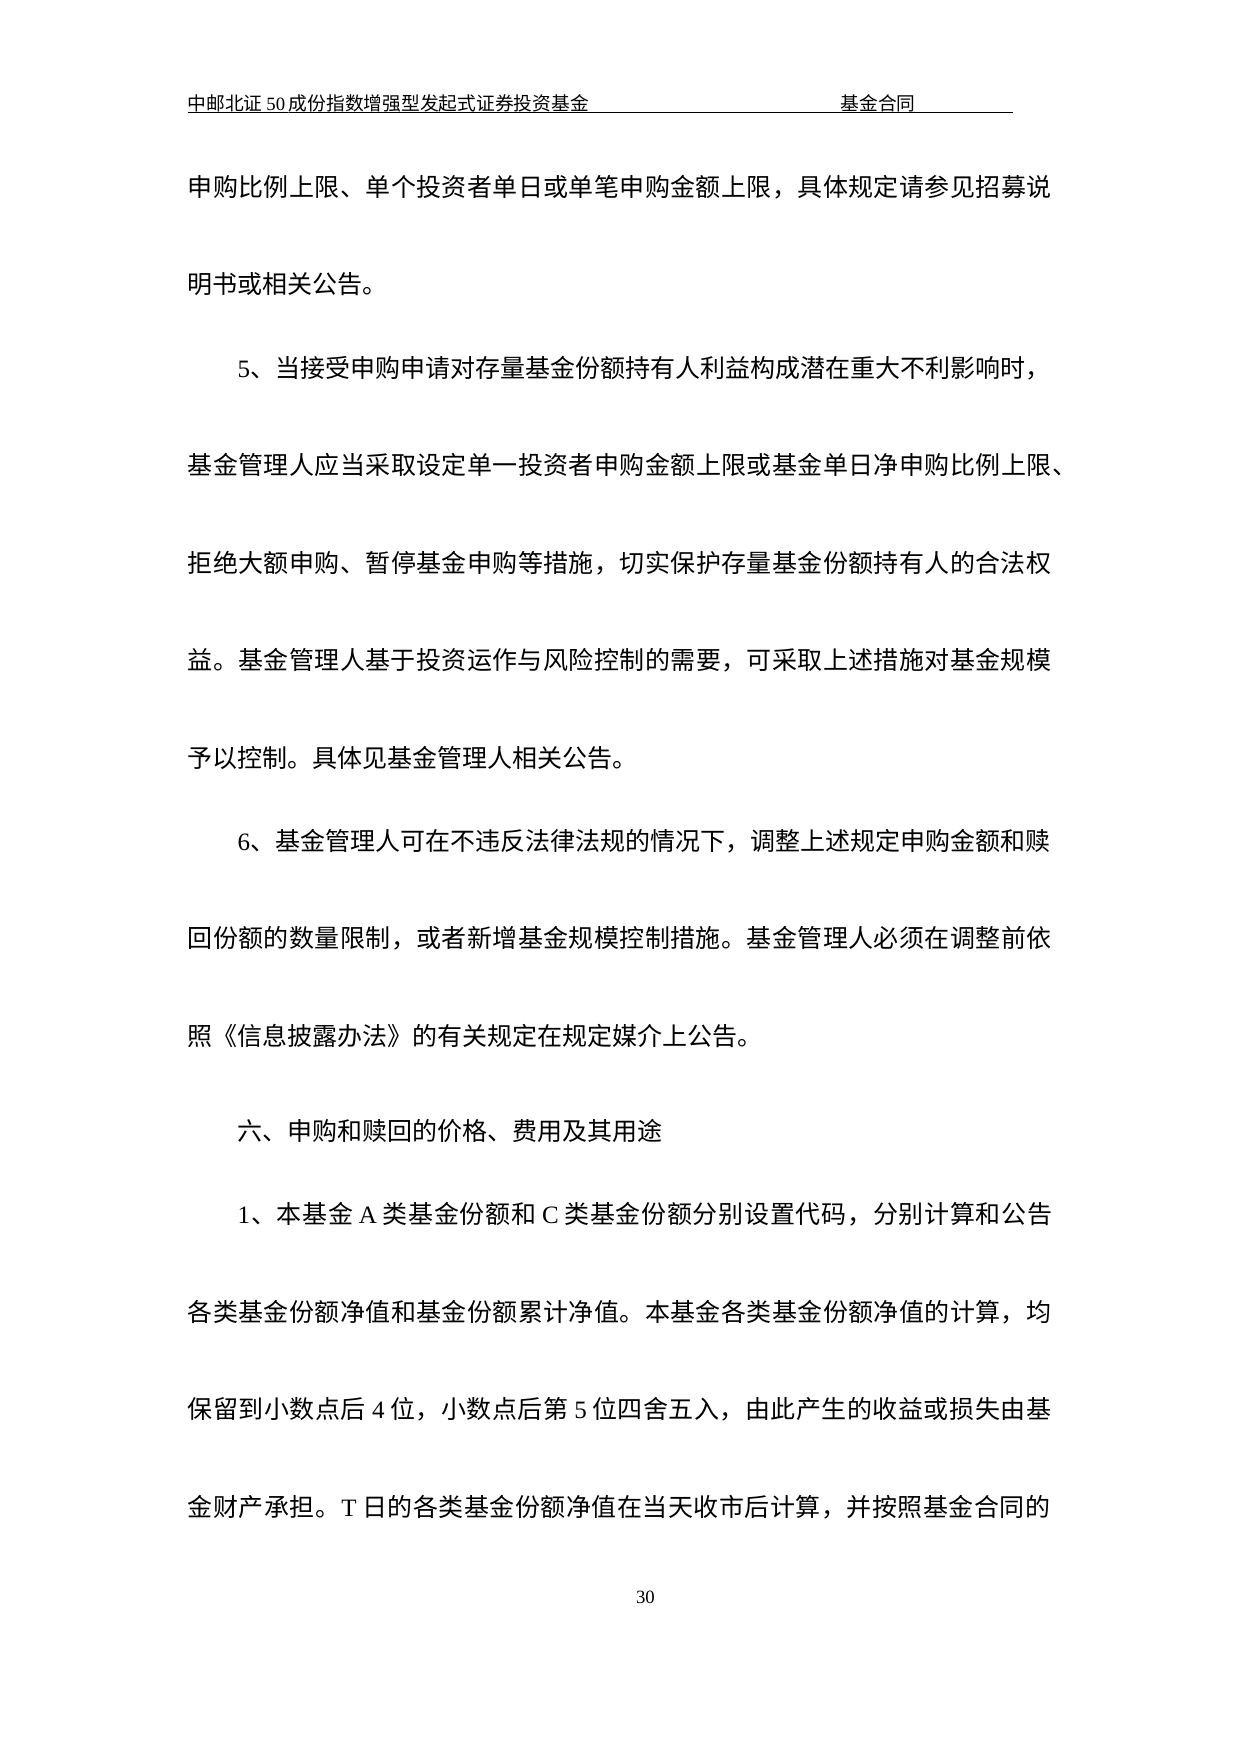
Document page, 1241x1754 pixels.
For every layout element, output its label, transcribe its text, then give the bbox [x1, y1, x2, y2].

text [187, 153, 1053, 316]
text 6、基金管理人可在不违反法律法规的情况下，调整上述规定申购金额和赎回份额的数量限制，或者新增基金规模控制措施。基金管理人必须在调整前依照《信息披露办法》的有关规定在规定媒介上公告。 [187, 807, 1053, 1067]
text 5、当接受申购申请对存量基金份额持有人利益构成潜在重大不利影响时，基金管理人应当采取设定单一投资者申购金额上限或基金单日净申购比例上限、拒绝大额申购、暂停基金申购等措施，切实保护存量基金份额持有人的合法权益。基金管理人基于投资运作与风险控制的需要，可采取上述措施对基金规模予以控制。具体见基金管理人相关公告。 [187, 334, 1053, 789]
subtitle 六、申购和赎回的价格、费用及其用途 [187, 1097, 1028, 1162]
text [187, 1181, 1053, 1538]
